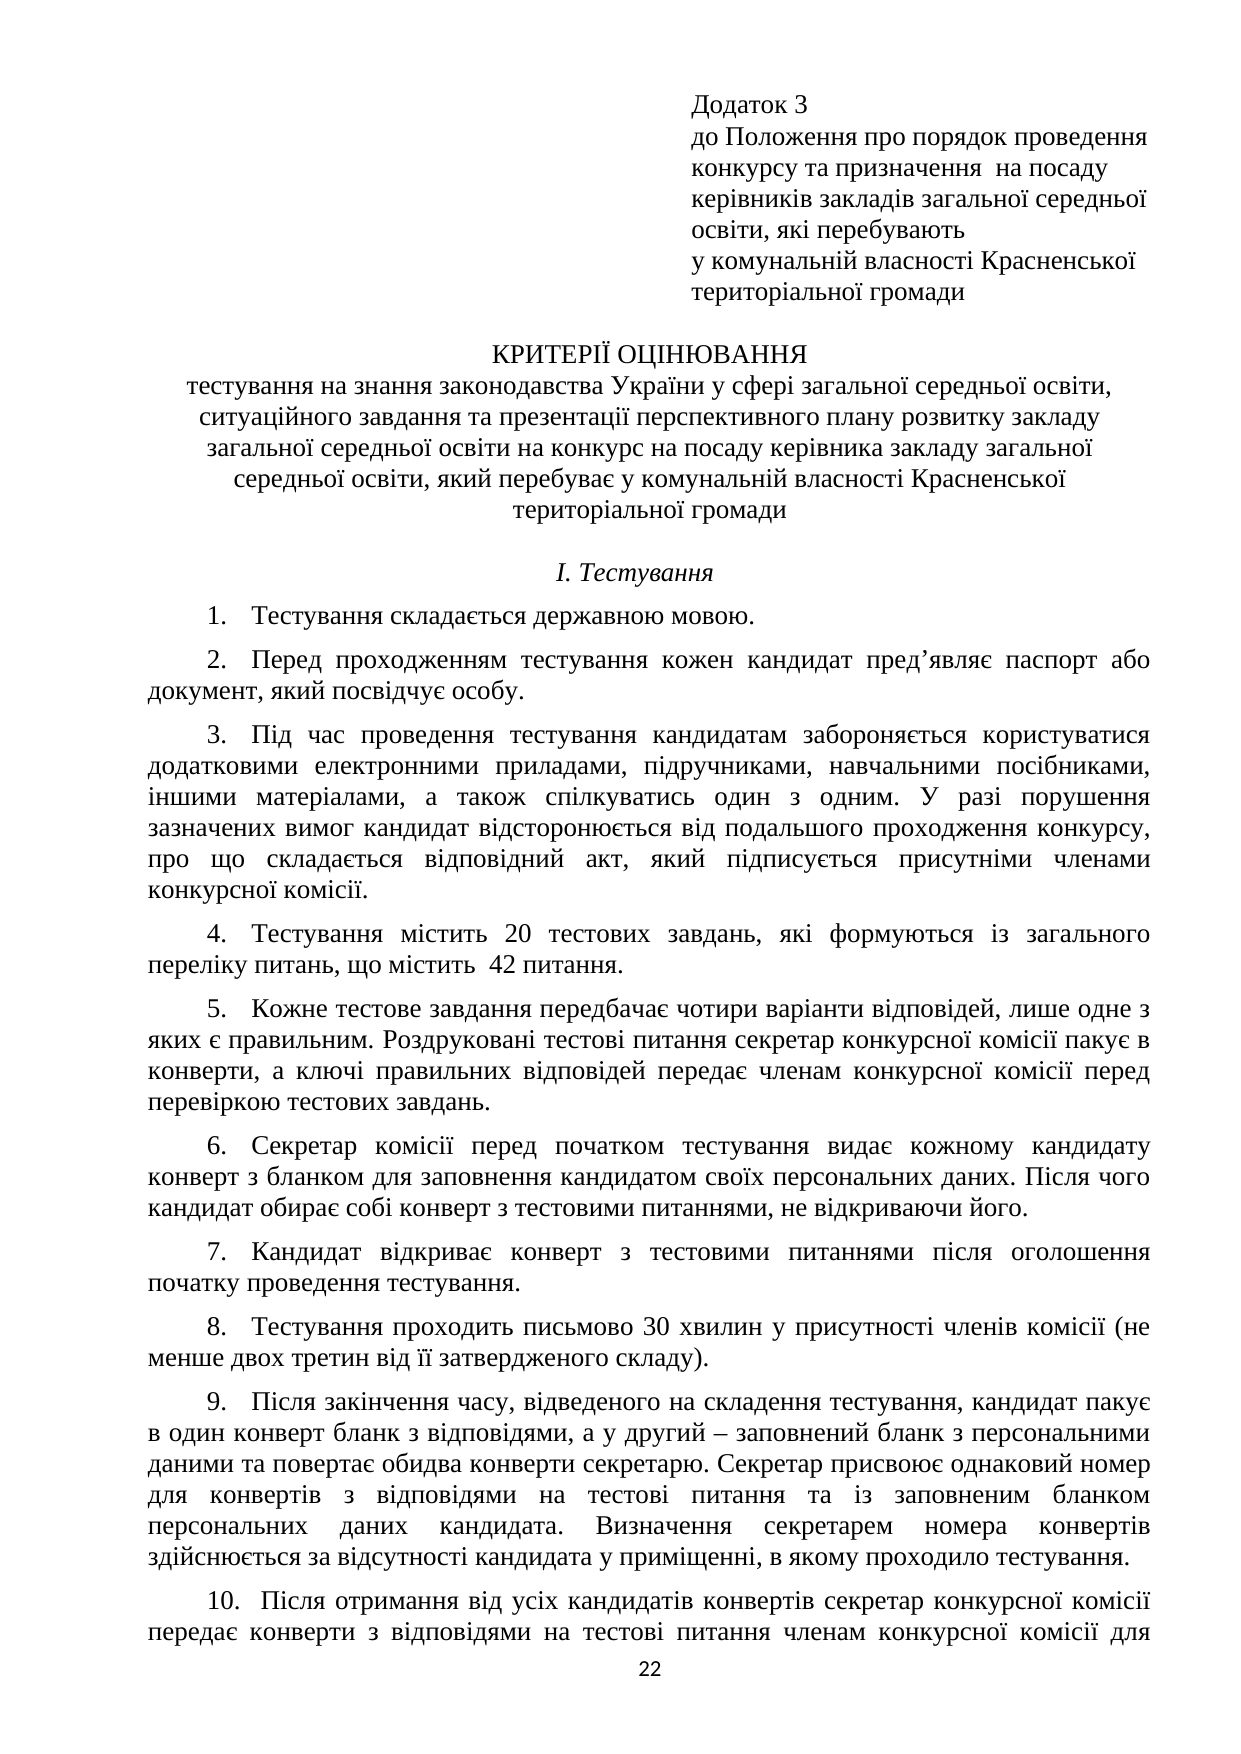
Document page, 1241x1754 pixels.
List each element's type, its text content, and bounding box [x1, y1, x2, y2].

list Секретар комісії перед початком тестування видає кожному кандидату конверт з бланком для заповнення кандидатом своїх персональних даних. Після чого кандидат обирає собі конверт з тестовими питаннями, не відкриваючи його. [148, 1129, 1152, 1222]
list Тестування проходить письмово 30 хвилин у присутності членів комісії (не менше двох третин від її затвердженого складу). [148, 1310, 1152, 1372]
list Кандидат відкриває конверт з тестовими питаннями після оголошення початку проведення тестування. [148, 1235, 1152, 1297]
list Перед проходженням тестування кожен кандидат пред’являє паспорт або документ, який посвідчує особу. [148, 643, 1152, 705]
text тестування на знання законодавства України у сфері загальної середньої освіти, ситуаційного завдання та презентації перспективного плану розвитку закладу загальної середньої освіти на конкурс на посаду керівника закладу загальної середньої освіти, який перебуває у комунальній власності Красненської територіальної громади [148, 369, 1152, 524]
text у комунальній власності Красненської територіальної громади [691, 244, 1152, 307]
text до Положення про порядок проведення конкурсу та призначення на посаду керівників закладів загальної середньої освіти, які перебувають [691, 120, 1152, 244]
list Під час проведення тестування кандидатам забороняється користуватися додатковими електронними приладами, підручниками, навчальними посібниками, іншими матеріалами, а також спілкуватись один з одним. У разі порушення зазначених вимог кандидат відсторонюється від подальшого проходження конкурсу, про що складається відповідний акт, який підписується присутніми членами конкурсної комісії. [148, 718, 1152, 905]
text Додаток 3 [691, 88, 1152, 120]
list Після закінчення часу, відведеного на складення тестування, кандидат пакує в один конверт бланк з відповідями, а у другий – заповнений бланк з персональними даними та повертає обидва конверти секретарю. Секретар присвоює однаковий номер для конвертів з відповідями на тестові питання та із заповненим бланком персональних даних кандидата. Визначення секретарем номера конвертів здійснюється за відсутності кандидата у приміщенні, в якому проходило тестування. [148, 1384, 1152, 1571]
list Тестування складається державною мовою. [148, 599, 1152, 631]
text І. Тестування [118, 556, 1152, 587]
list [148, 1584, 1152, 1646]
list Кожне тестове завдання передбачає чотири варіанти відповідей, лише одне з яких є правильним. Роздруковані тестові питання секретар конкурсної комісії пакує в конверти, а ключі правильних відповідей передає членам конкурсної комісії перед перевіркою тестових завдань. [148, 992, 1152, 1117]
text Критерії оцінювання [148, 338, 1152, 369]
list Тестування містить 20 тестових завдань, які формуються із загального переліку питань, що містить 42 питання. [148, 917, 1152, 979]
